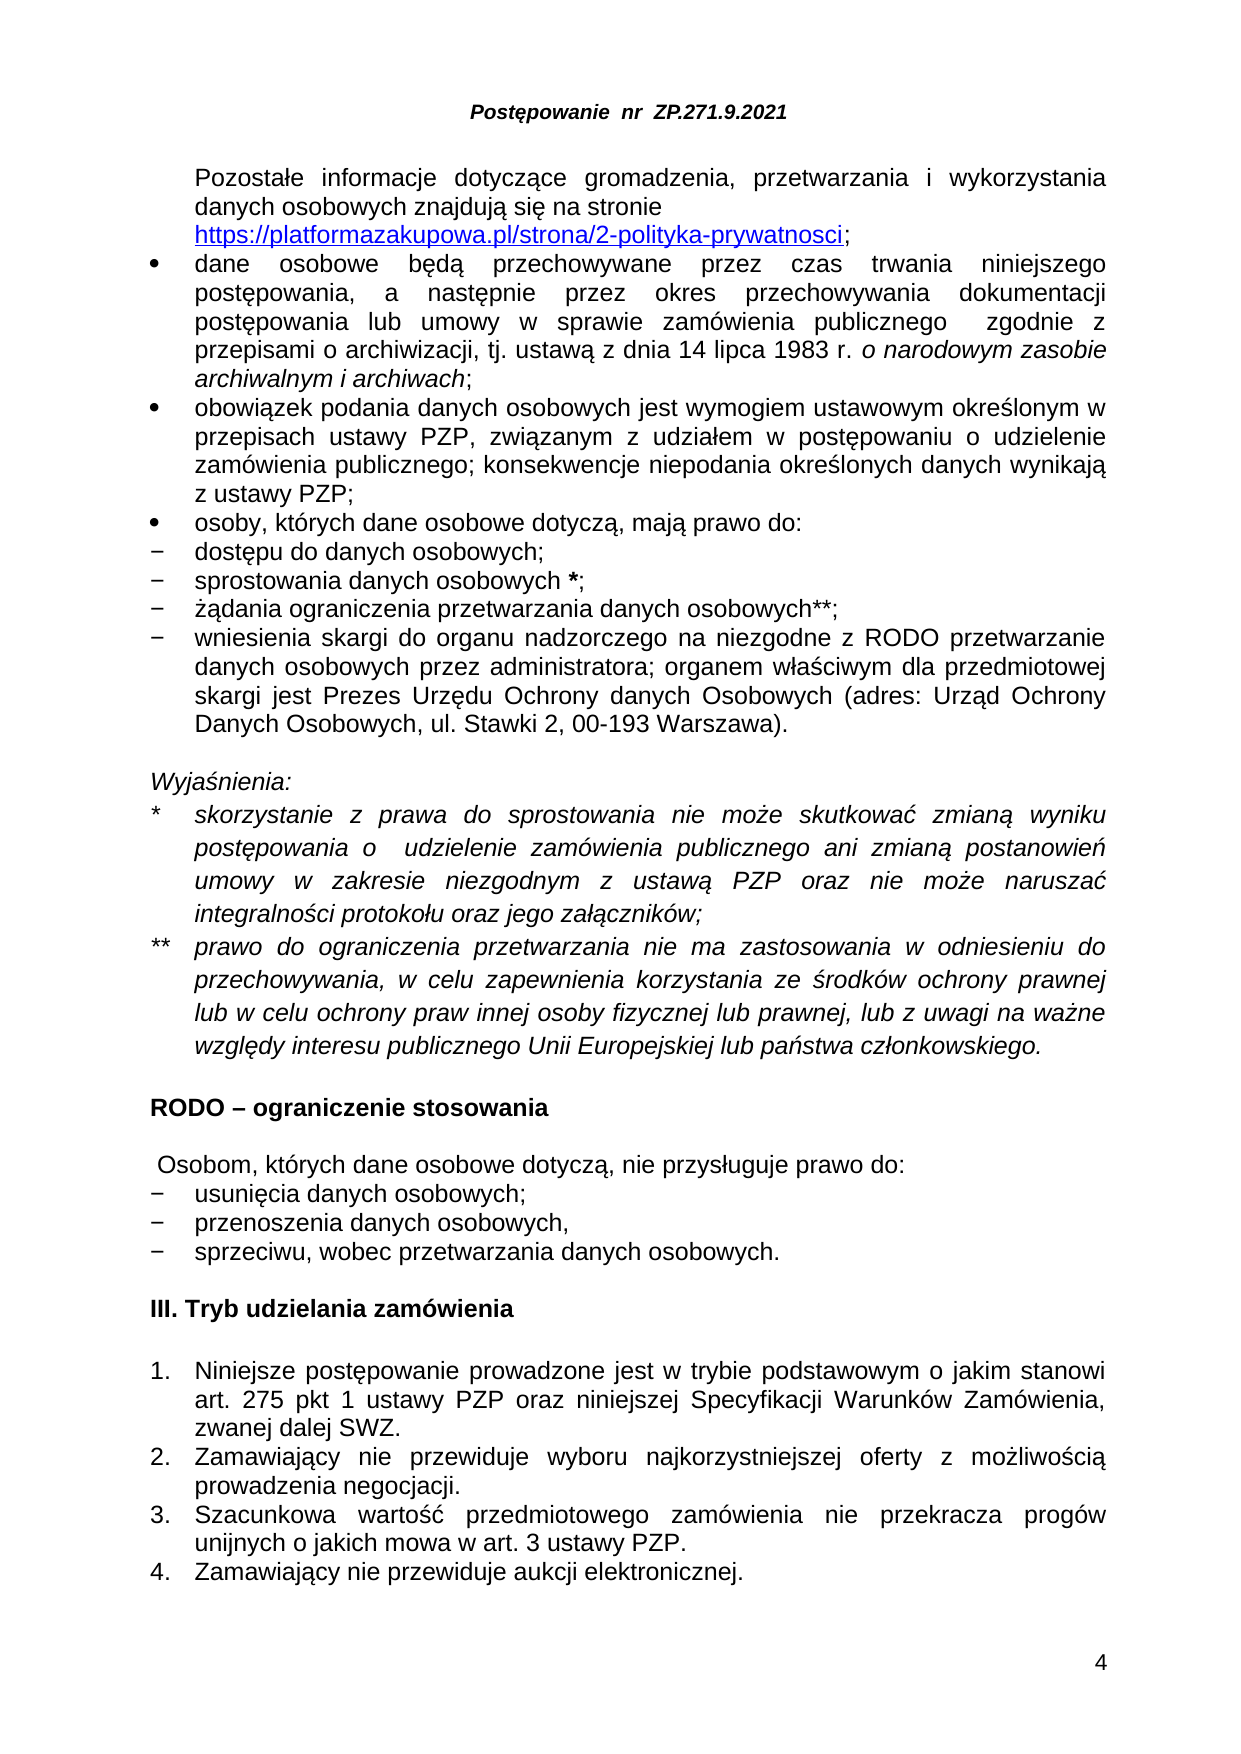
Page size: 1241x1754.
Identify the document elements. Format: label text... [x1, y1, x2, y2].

list obowiązek podania danych osobowych jest wymogiem ustawowym określonym w przepisach ustawy PZP, związanym z udziałem w postępowaniu o udzielenie zamówienia publicznego; konsekwencje niepodania określonych danych wynikają z ustawy PZP; [150, 393, 1107, 508]
list Zamawiający nie przewiduje wyboru najkorzystniejszej oferty z możliwością prowadzenia negocjacji. [150, 1442, 1107, 1499]
list Szacunkowa wartość przedmiotowego zamówienia nie przekracza progów unijnych o jakich mowa w art. 3 ustawy PZP. [150, 1499, 1107, 1557]
text − dostępu do danych osobowych; [150, 537, 1107, 566]
text − przenoszenia danych osobowych, [150, 1208, 1107, 1237]
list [150, 163, 1107, 220]
text − żądania ograniczenia przetwarzania danych osobowych**; [150, 594, 1107, 623]
list dane osobowe będą przechowywane przez czas trwania niniejszego postępowania, a następnie przez okres przechowywania dokumentacji postępowania lub umowy w sprawie zamówienia publicznego zgodnie z przepisami o archiwizacji, tj. ustawą z dnia 14 lipca 1983 r. o narodowym zasobie archiwalnym i archiwach; [150, 249, 1107, 393]
list Zamawiający nie przewiduje aukcji elektronicznej. [150, 1557, 1107, 1586]
text * skorzystanie z prawa do sprostowania nie może skutkować zmianą wyniku postępowania o udzielenie zamówienia publicznego ani zmianą postanowień umowy w zakresie niezgodnym z ustawą PZP oraz nie może naruszać integralności protokołu oraz jego załączników; [150, 800, 1107, 928]
list Niniejsze postępowanie prowadzone jest w trybie podstawowym o jakim stanowi art. 275 pkt 1 ustawy PZP oraz niniejszej Specyfikacji Warunków Zamówienia, zwanej dalej SWZ. [150, 1356, 1107, 1442]
list osoby, których dane osobowe dotyczą, mają prawo do: [150, 508, 1107, 537]
text − sprostowania danych osobowych *; [150, 566, 1107, 594]
text − wniesienia skargi do organu nadzorczego na niezgodne z RODO przetwarzanie danych osobowych przez administratora; organem właściwym dla przedmiotowej skargi jest Prezes Urzędu Ochrony danych Osobowych (adres: Urząd Ochrony Danych Osobowych, ul. Stawki 2, 00-193 Warszawa). [150, 623, 1107, 738]
text − usunięcia danych osobowych; [150, 1179, 1107, 1208]
subtitle III. Tryb udzielania zamówienia [150, 1294, 1107, 1323]
text Wyjaśnienia: [150, 767, 1107, 796]
text RODO – ograniczenie stosowania [150, 1093, 1107, 1122]
text ** prawo do ograniczenia przetwarzania nie ma zastosowania w odniesieniu do przechowywania, w celu zapewnienia korzystania ze środków ochrony prawnej lub w celu ochrony praw innej osoby fizycznej lub prawnej, lub z uwagi na ważne względy interesu publicznego Unii Europejskiej lub państwa członkowskiego. [150, 932, 1107, 1060]
text Osobom, których dane osobowe dotyczą, nie przysługuje prawo do: [150, 1150, 1107, 1179]
text − sprzeciwu, wobec przetwarzania danych osobowych. [150, 1237, 1107, 1265]
list https://platformazakupowa.pl/strona/2-polityka-prywatnosci; [194, 220, 1107, 249]
